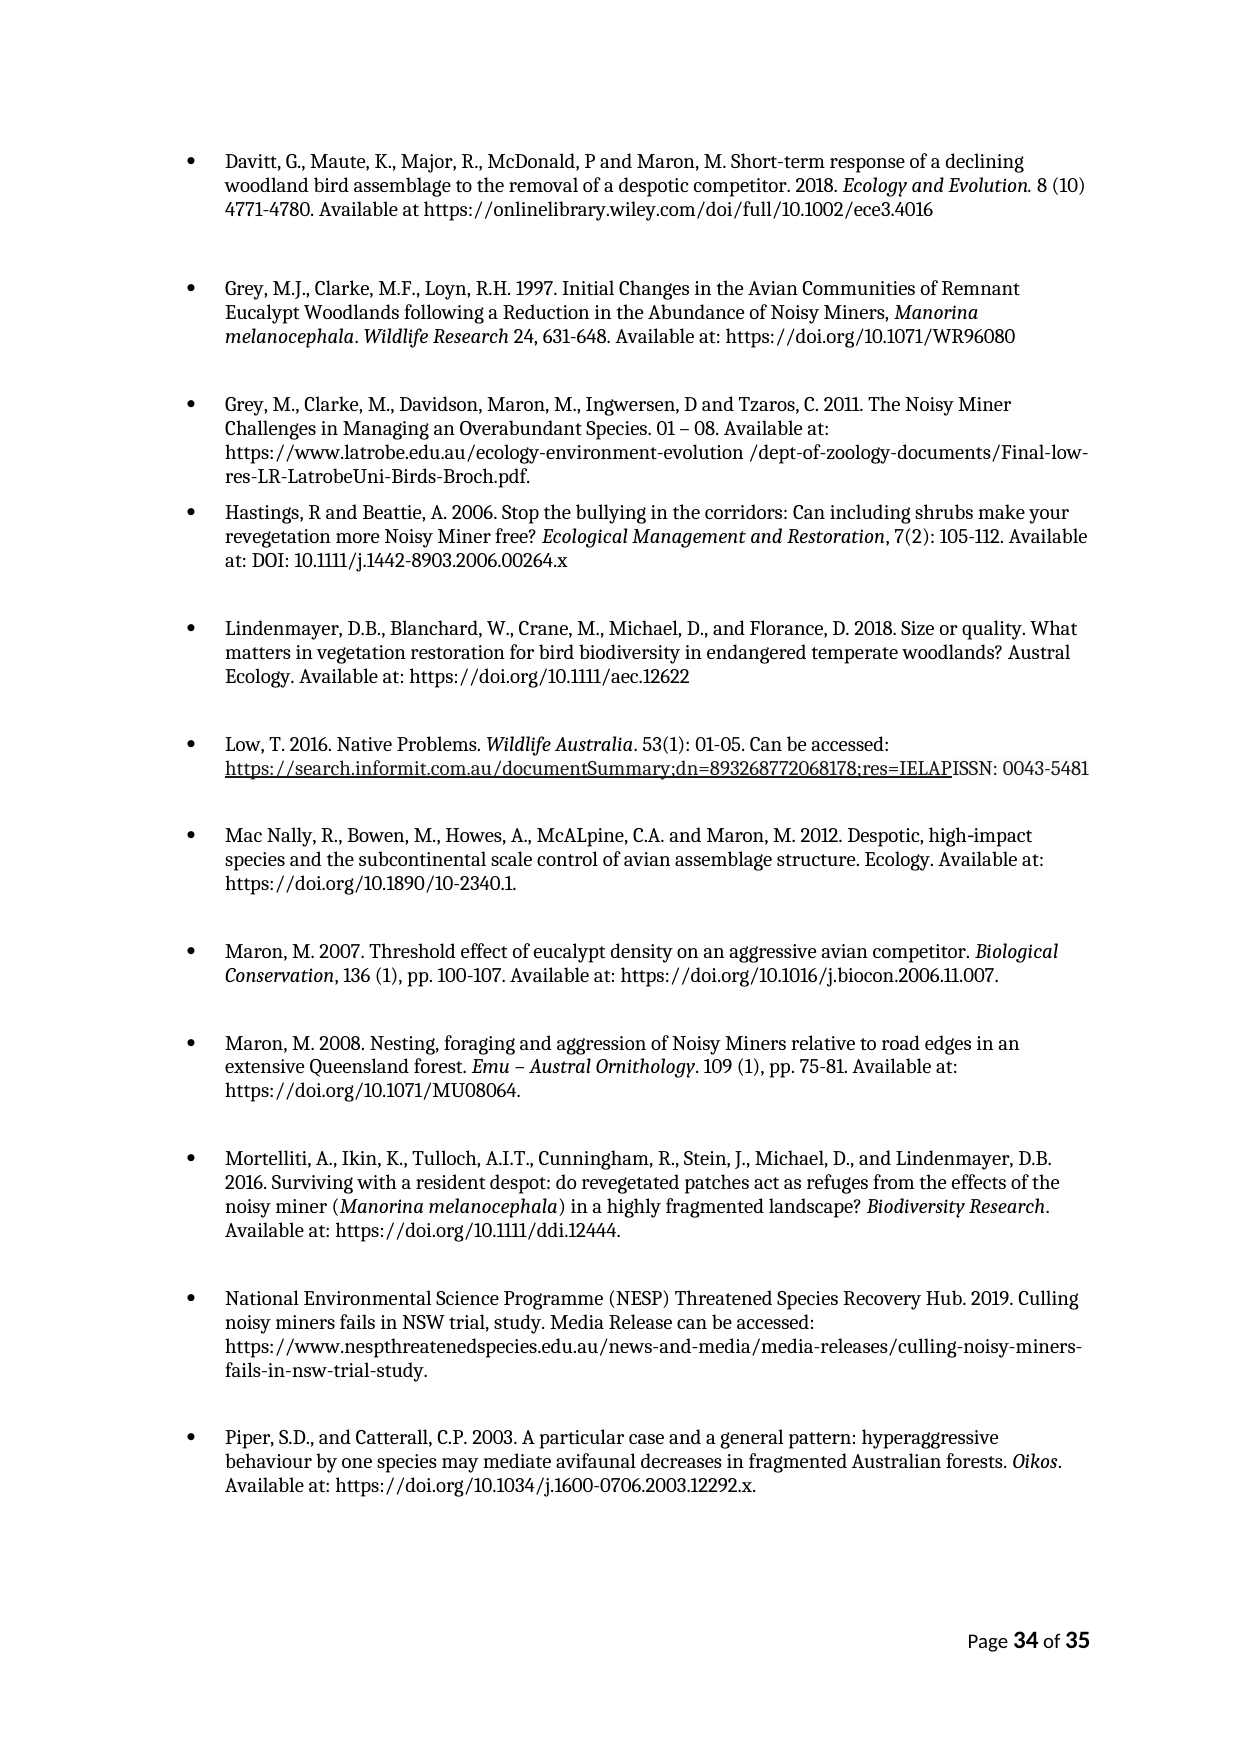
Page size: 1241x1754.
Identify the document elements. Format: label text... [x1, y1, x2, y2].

list Piper, S.D., and Catterall, C.P. 2003. A particular case and a general pattern: hyperaggressive behaviour by one species may mediate avifaunal decreases in fragmented Australian forests. Oikos. Available at: https://doi.org/10.1034/j.1600-0706.2003.12292.x. [187, 1426, 1090, 1529]
list Mac Nally, R., Bowen, M., Howes, A., McALpine, C.A. and Maron, M. 2012. Despotic, high‐impact species and the subcontinental scale control of avian assemblage structure. Ecology. Available at: https://doi.org/10.1890/10-2340.1. [187, 824, 1090, 927]
list Grey, M.J., Clarke, M.F., Loyn, R.H. 1997. Initial Changes in the Avian Communities of Remnant Eucalypt Woodlands following a Reduction in the Abundance of Noisy Miners, Manorina melanocephala. Wildlife Research 24, 631-648. Available at: https://doi.org/10.1071/WR96080 [187, 277, 1090, 380]
list Maron, M. 2007. Threshold effect of eucalypt density on an aggressive avian competitor. Biological Conservation, 136 (1), pp. 100-107. Available at: https://doi.org/10.1016/j.biocon.2006.11.007. [187, 939, 1090, 1019]
list Hastings, R and Beattie, A. 2006. Stop the bullying in the corridors: Can including shrubs make your revegetation more Noisy Miner free? Ecological Management and Restoration, 7(2): 105-112. Available at: DOI: 10.1111/j.1442-8903.2006.00264.x [187, 501, 1090, 604]
list Lindenmayer, D.B., Blanchard, W., Crane, M., Michael, D., and Florance, D. 2018. Size or quality. What matters in vegetation restoration for bird biodiversity in endangered temperate woodlands? Austral Ecology. Available at: https://doi.org/10.1111/aec.12622 [187, 617, 1090, 720]
list Maron, M. 2008. Nesting, foraging and aggression of Noisy Miners relative to road edges in an extensive Queensland forest. Emu – Austral Ornithology. 109 (1), pp. 75-81. Available at: https://doi.org/10.1071/MU08064. [187, 1031, 1090, 1134]
list National Environmental Science Programme (NESP) Threatened Species Recovery Hub. 2019. Culling noisy miners fails in NSW trial, study. Media Release can be accessed: https://www.nespthreatenedspecies.edu.au/news-and-media/media-releases/culling-noisy-miners-fails-in-nsw-trial-study. [187, 1286, 1090, 1413]
list Low, T. 2016. Native Problems. Wildlife Australia. 53(1): 01-05. Can be accessed: https://search.informit.com.au/documentSummary;dn=893268772068178;res=IELAPISSN: 0043-5481 [187, 732, 1090, 811]
list Mortelliti, A., Ikin, K., Tulloch, A.I.T., Cunningham, R., Stein, J., Michael, D., and Lindenmayer, D.B. 2016. Surviving with a resident despot: do revegetated patches act as refuges from the effects of the noisy miner (Manorina melanocephala) in a highly fragmented landscape? Biodiversity Research. Available at: https://doi.org/10.1111/ddi.12444. [187, 1147, 1090, 1274]
list Davitt, G., Maute, K., Major, R., McDonald, P and Maron, M. Short-term response of a declining woodland bird assemblage to the removal of a despotic competitor. 2018. Ecology and Evolution. 8 (10) 4771-4780. Available at https://onlinelibrary.wiley.com/doi/full/10.1002/ece3.4016 [187, 150, 1090, 253]
list Grey, M., Clarke, M., Davidson, Maron, M., Ingwersen, D and Tzaros, C. 2011. The Noisy Miner Challenges in Managing an Overabundant Species. 01 – 08. Available at: https://www.latrobe.edu.au/ecology-environment-evolution /dept-of-zoology-documents/Final-low-res-LR-LatrobeUni-Birds-Broch.pdf. [187, 393, 1090, 488]
